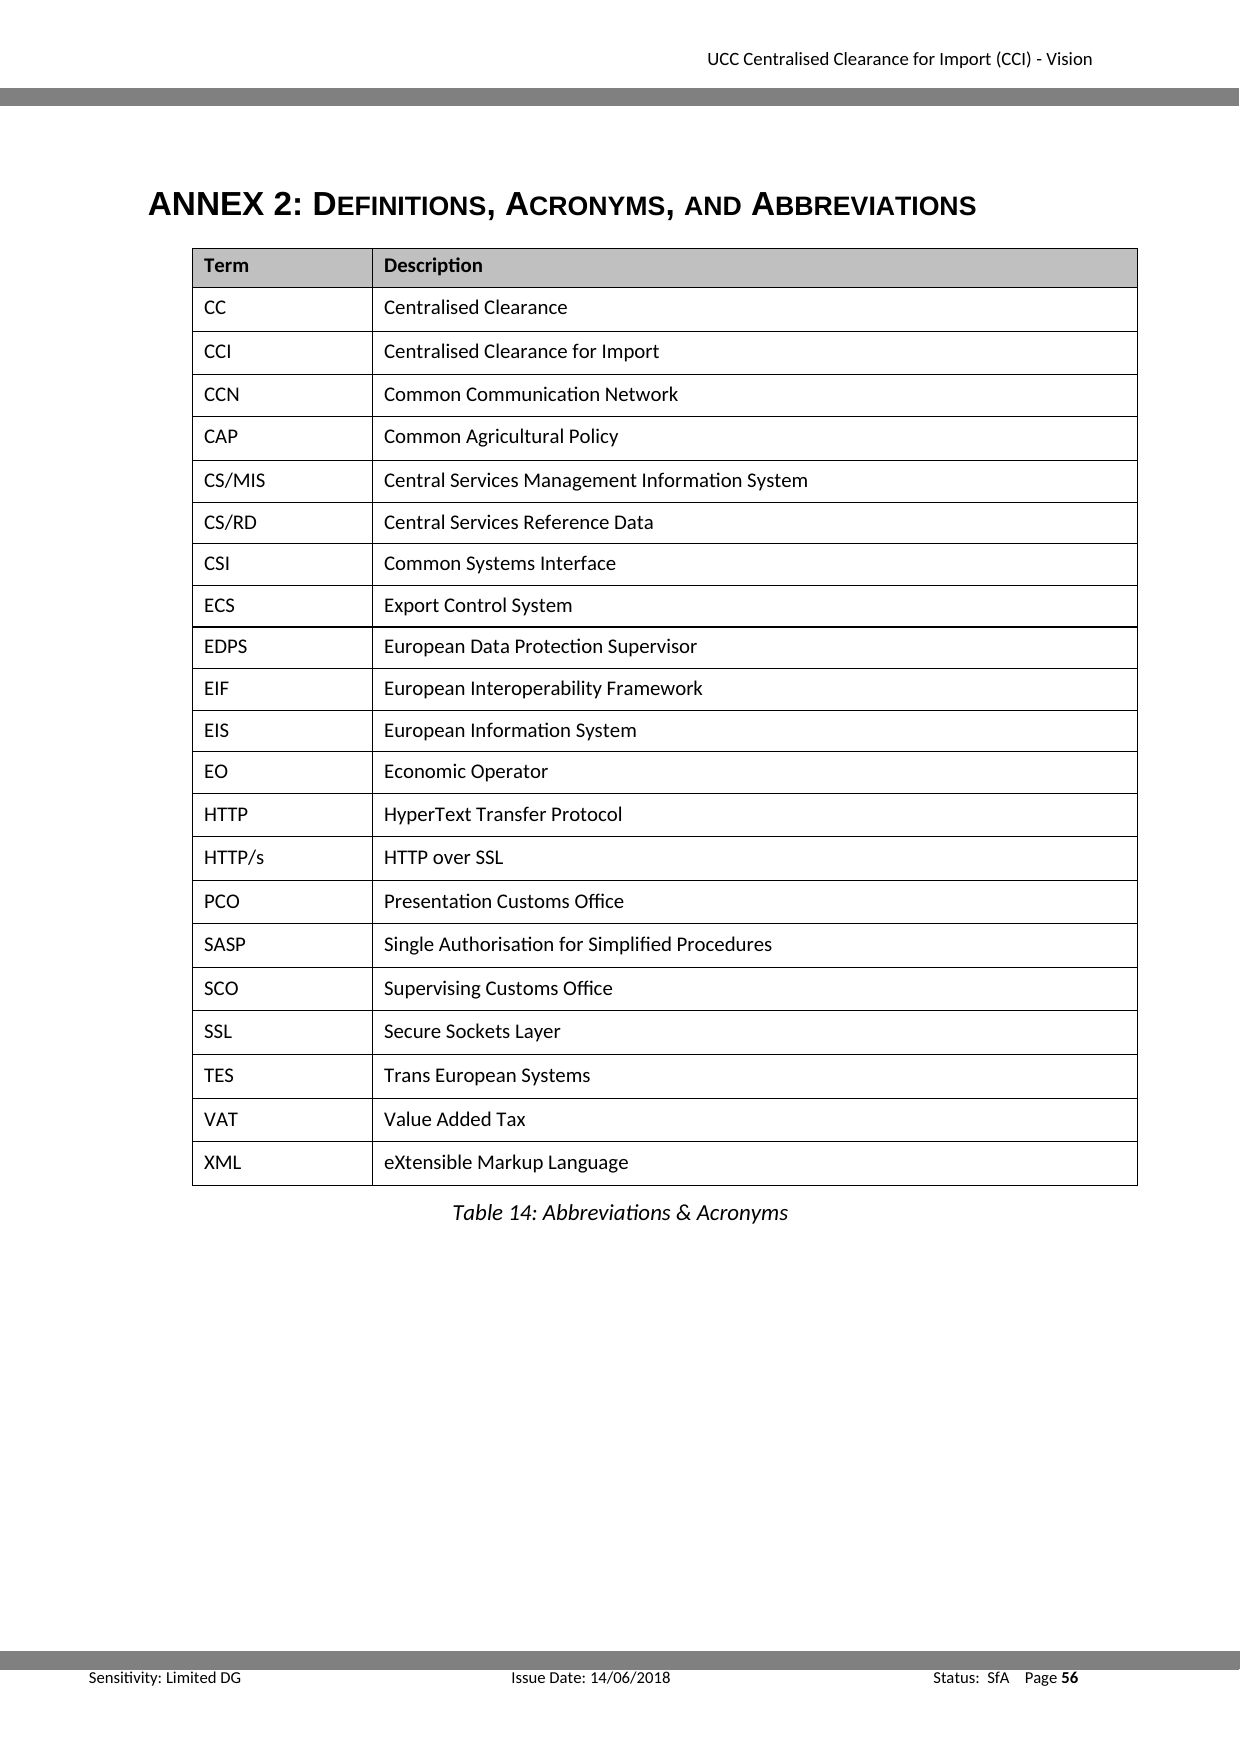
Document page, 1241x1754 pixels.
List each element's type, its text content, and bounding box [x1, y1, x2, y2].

table_cell Common Agricultural Policy [373, 417, 1137, 460]
table_cell Export Control System [373, 586, 1137, 626]
table_cell European Information System [373, 711, 1137, 751]
table_cell Common Communication Network [373, 375, 1137, 416]
table_header Term [193, 249, 372, 287]
table_cell EIF [193, 669, 372, 709]
table_cell eXtensible Markup Language [373, 1142, 1137, 1184]
table_cell Trans European Systems [373, 1055, 1137, 1097]
table_cell Presentation Customs Office [373, 881, 1137, 923]
table_cell CCN [193, 375, 372, 416]
table_cell Value Added Tax [373, 1099, 1137, 1141]
table_cell CSI [193, 544, 372, 585]
table_cell CCI [193, 332, 372, 374]
table_cell Single Authorisation for Simplified Procedures [373, 924, 1137, 967]
table_cell XML [193, 1142, 372, 1184]
table_cell Central Services Management Information System [373, 461, 1137, 502]
table_cell Centralised Clearance for Import [373, 332, 1137, 374]
table_cell PCO [193, 881, 372, 923]
table_cell European Data Protection Supervisor [373, 628, 1137, 668]
table_cell Central Services Reference Data [373, 503, 1137, 543]
table_header Description [373, 249, 1137, 287]
table_cell VAT [193, 1099, 372, 1141]
table_cell Supervising Customs Office [373, 968, 1137, 1010]
table_cell HTTP/s [193, 837, 372, 880]
table_cell SSL [193, 1011, 372, 1054]
table_cell SCO [193, 968, 372, 1010]
table_cell CC [193, 288, 372, 331]
table_cell CS/RD [193, 503, 372, 543]
table_cell EDPS [193, 628, 372, 668]
table_cell HyperText Transfer Protocol [373, 794, 1137, 836]
table_cell HTTP over SSL [373, 837, 1137, 880]
table_cell CS/MIS [193, 461, 372, 502]
table_cell TES [193, 1055, 372, 1097]
table_cell Centralised Clearance [373, 288, 1137, 331]
subtitle ANNEX 2: Definitions, Acronyms, and Abbreviations [148, 184, 1092, 223]
table_cell ECS [193, 586, 372, 626]
table_cell Common Systems Interface [373, 544, 1137, 585]
table_cell CAP [193, 417, 372, 460]
table_cell Secure Sockets Layer [373, 1011, 1137, 1054]
table_cell EO [193, 752, 372, 793]
table_cell SASP [193, 924, 372, 967]
table_cell EIS [193, 711, 372, 751]
table_cell HTTP [193, 794, 372, 836]
table_cell European Interoperability Framework [373, 669, 1137, 709]
table_cell Economic Operator [373, 752, 1137, 793]
